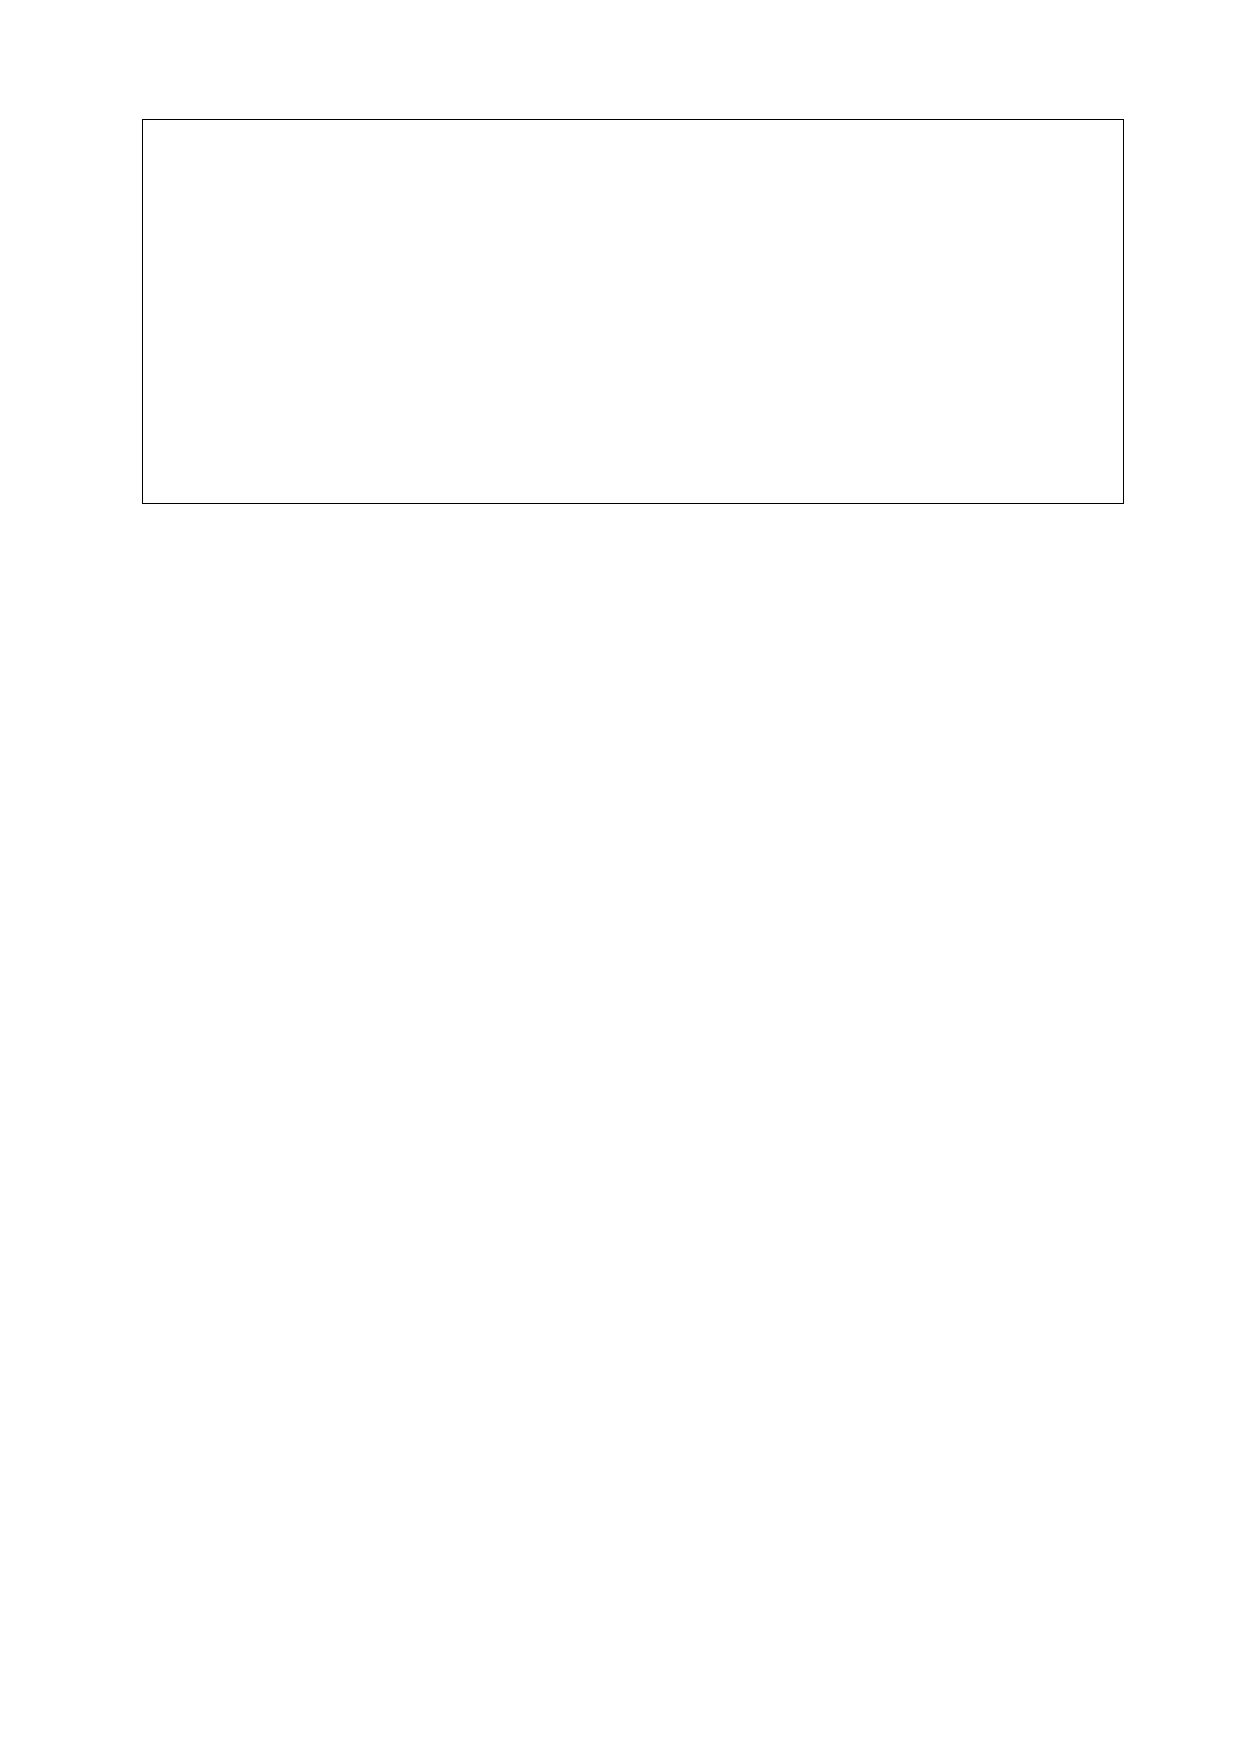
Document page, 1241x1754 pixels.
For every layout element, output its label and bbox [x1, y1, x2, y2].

table_cell [143, 120, 1123, 503]
